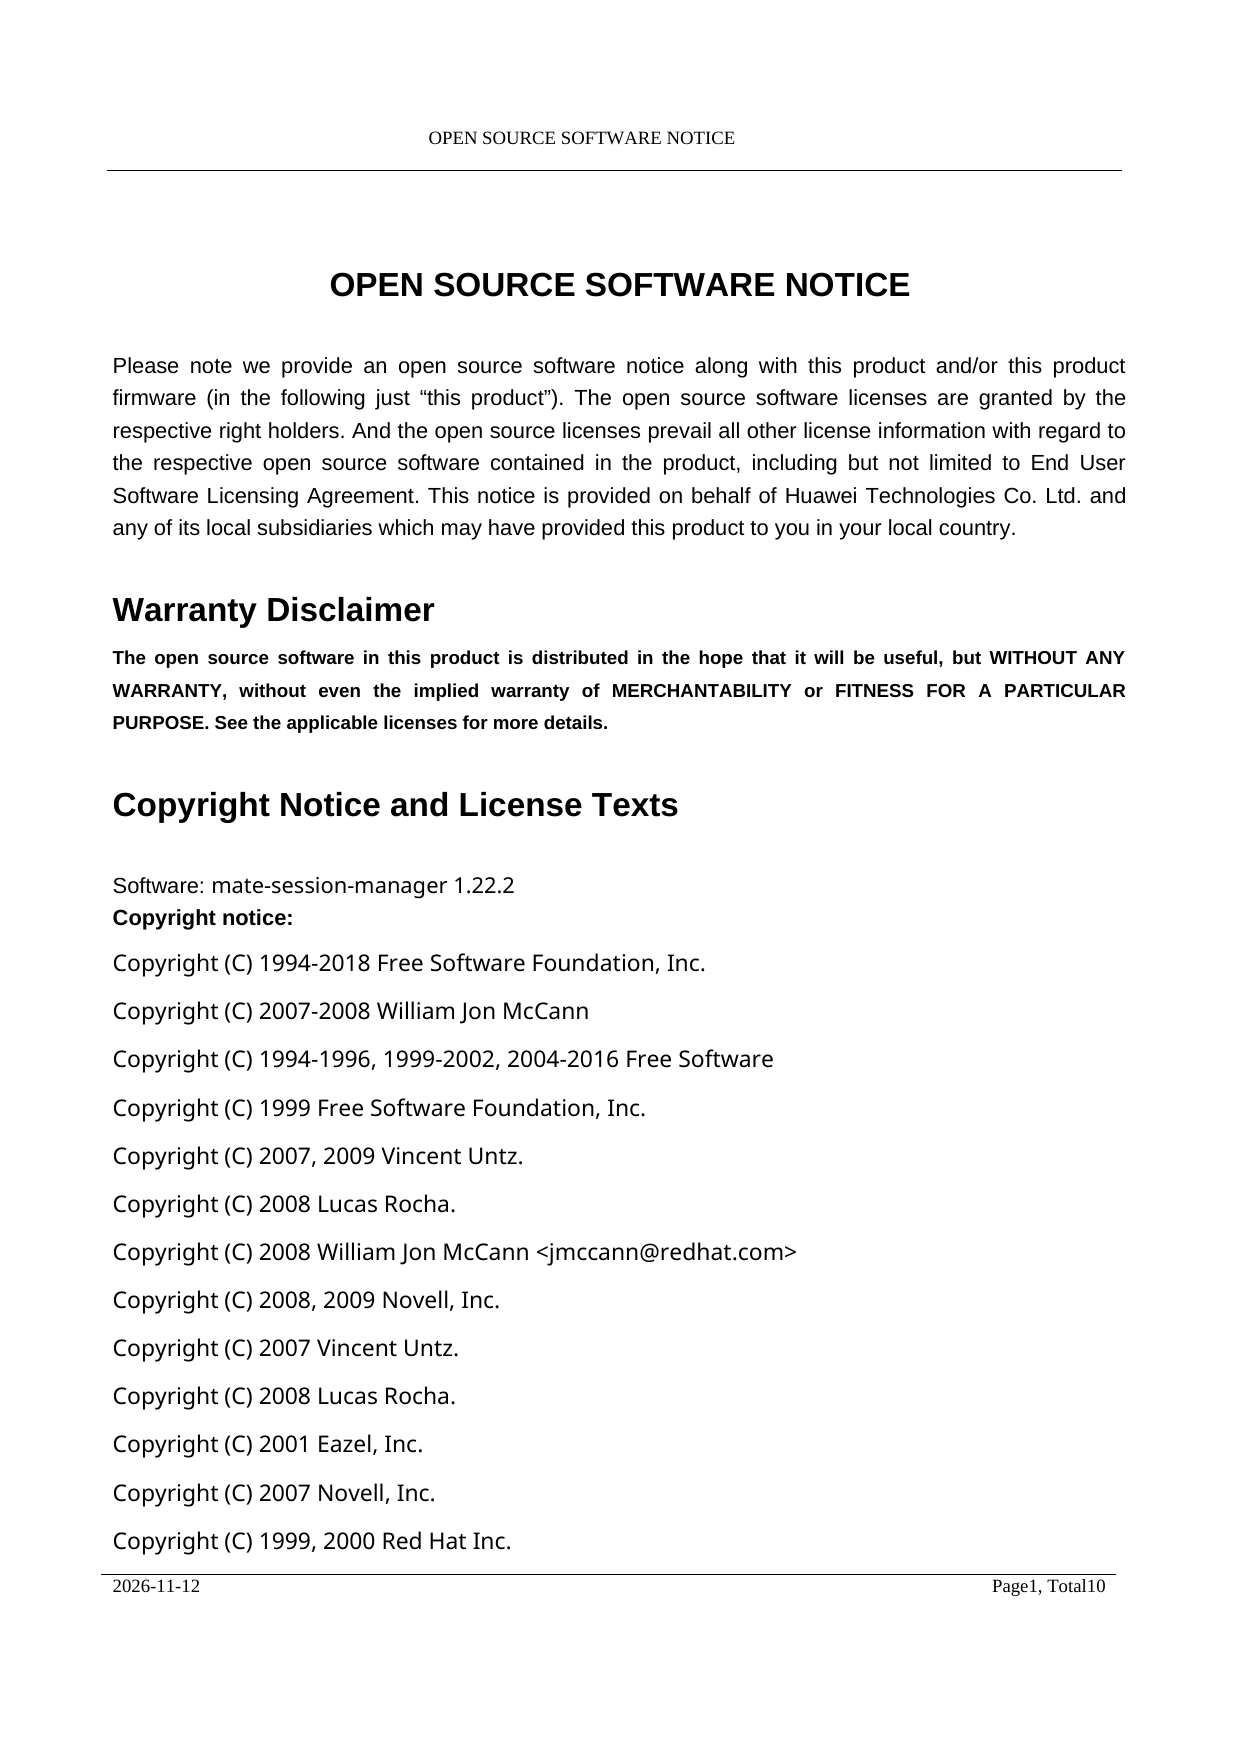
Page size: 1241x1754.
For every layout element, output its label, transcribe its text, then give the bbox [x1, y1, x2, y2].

text The open source software in this product is distributed in the hope that it will be useful, but WITHOUT ANY WARRANTY, without even the implied warranty of MERCHANTABILITY or FITNESS FOR A PARTICULAR PURPOSE. See the applicable licenses for more details. [112, 641, 1128, 739]
text Copyright (C) 1999, 2000 Red Hat Inc. [112, 1524, 1128, 1557]
text Copyright (C) 2008 William Jon McCann <jmccann@redhat.com> [112, 1235, 1128, 1268]
text Copyright (C) 2007 Vincent Untz. [112, 1332, 1128, 1364]
text Copyright (C) 1999 Free Software Foundation, Inc. [112, 1091, 1128, 1123]
text Copyright (C) 1994-1996, 1999-2002, 2004-2016 Free Software [112, 1043, 1128, 1075]
text Copyright (C) 2008 Lucas Rocha. [112, 1187, 1128, 1220]
text Software: mate-session-manager 1.22.2 [112, 869, 1128, 901]
text Copyright notice: [112, 901, 1128, 934]
text Copyright (C) 2007 Novell, Inc. [112, 1476, 1128, 1508]
text Copyright (C) 2008 Lucas Rocha. [112, 1380, 1128, 1412]
text Warranty Disclaimer [112, 576, 1128, 641]
text Copyright (C) 2008, 2009 Novell, Inc. [112, 1283, 1128, 1316]
text OPEN SOURCE SOFTWARE NOTICE [112, 251, 1128, 316]
text Copyright (C) 1994-2018 Free Software Foundation, Inc. [112, 947, 1128, 979]
text Copyright (C) 2007, 2009 Vincent Untz. [112, 1139, 1128, 1172]
text Copyright (C) 2007-2008 William Jon McCann [112, 995, 1128, 1027]
text Copyright Notice and License Texts [112, 771, 1128, 836]
text Copyright (C) 2001 Eazel, Inc. [112, 1428, 1128, 1460]
text Please note we provide an open source software notice along with this product and/or this product firmware (in the following just “this product”). The open source software licenses are granted by the respective right holders. And the open source licenses prevail all other license information with regard to the respective open source software contained in the product, including but not limited to End User Software Licensing Agreement. This notice is provided on behalf of Huawei Technologies Co. Ltd. and any of its local subsidiaries which may have provided this product to you in your local country. [112, 349, 1128, 544]
